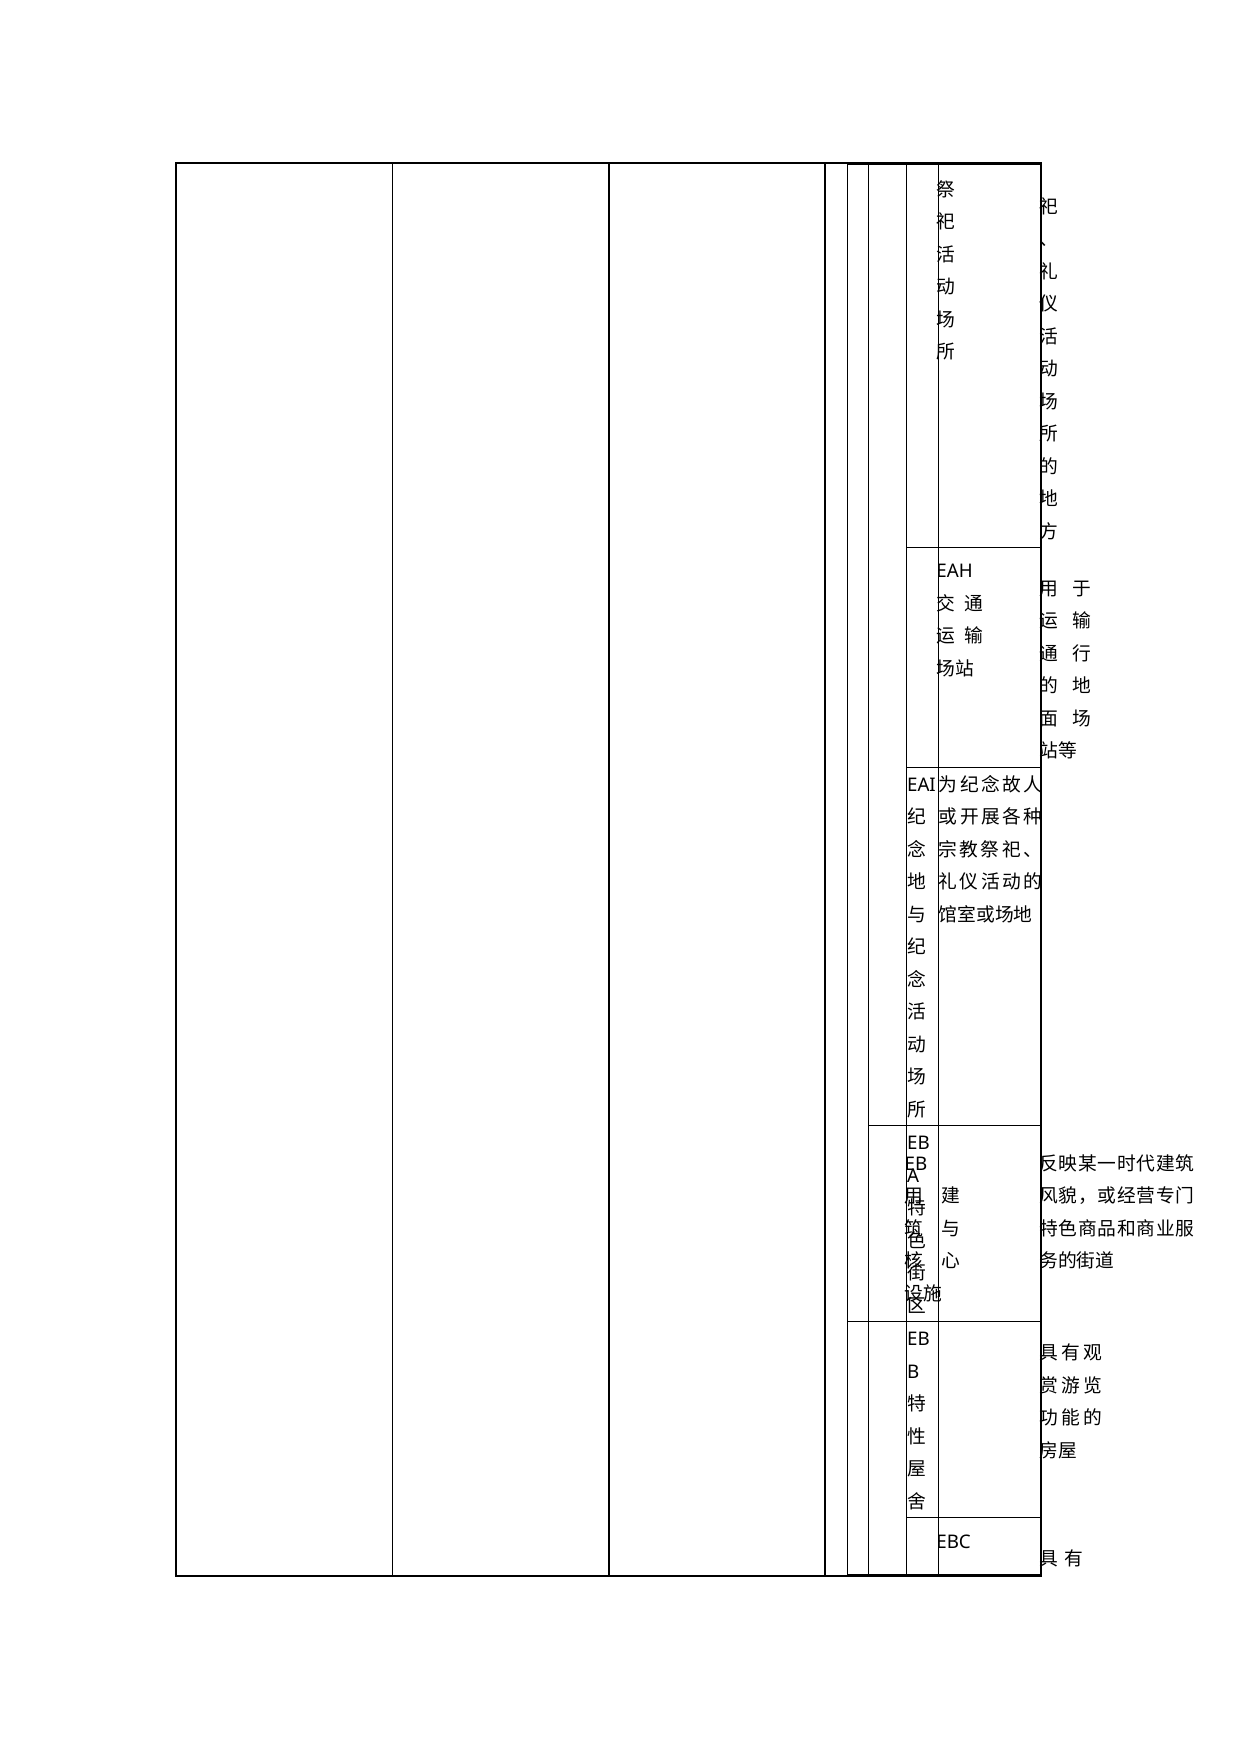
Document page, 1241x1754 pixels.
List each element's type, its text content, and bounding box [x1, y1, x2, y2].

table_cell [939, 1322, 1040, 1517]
table_cell 1 [393, 164, 608, 1575]
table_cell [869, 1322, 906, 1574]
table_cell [939, 165, 1040, 547]
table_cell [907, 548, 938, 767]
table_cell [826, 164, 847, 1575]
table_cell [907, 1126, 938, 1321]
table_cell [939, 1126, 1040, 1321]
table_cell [869, 165, 906, 1125]
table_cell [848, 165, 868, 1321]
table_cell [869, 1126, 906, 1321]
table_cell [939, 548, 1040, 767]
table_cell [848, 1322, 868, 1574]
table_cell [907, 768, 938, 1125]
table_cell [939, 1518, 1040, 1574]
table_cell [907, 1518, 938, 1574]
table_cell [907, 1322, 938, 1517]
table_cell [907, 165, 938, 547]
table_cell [610, 164, 824, 1575]
table_cell ★ [177, 164, 392, 1575]
